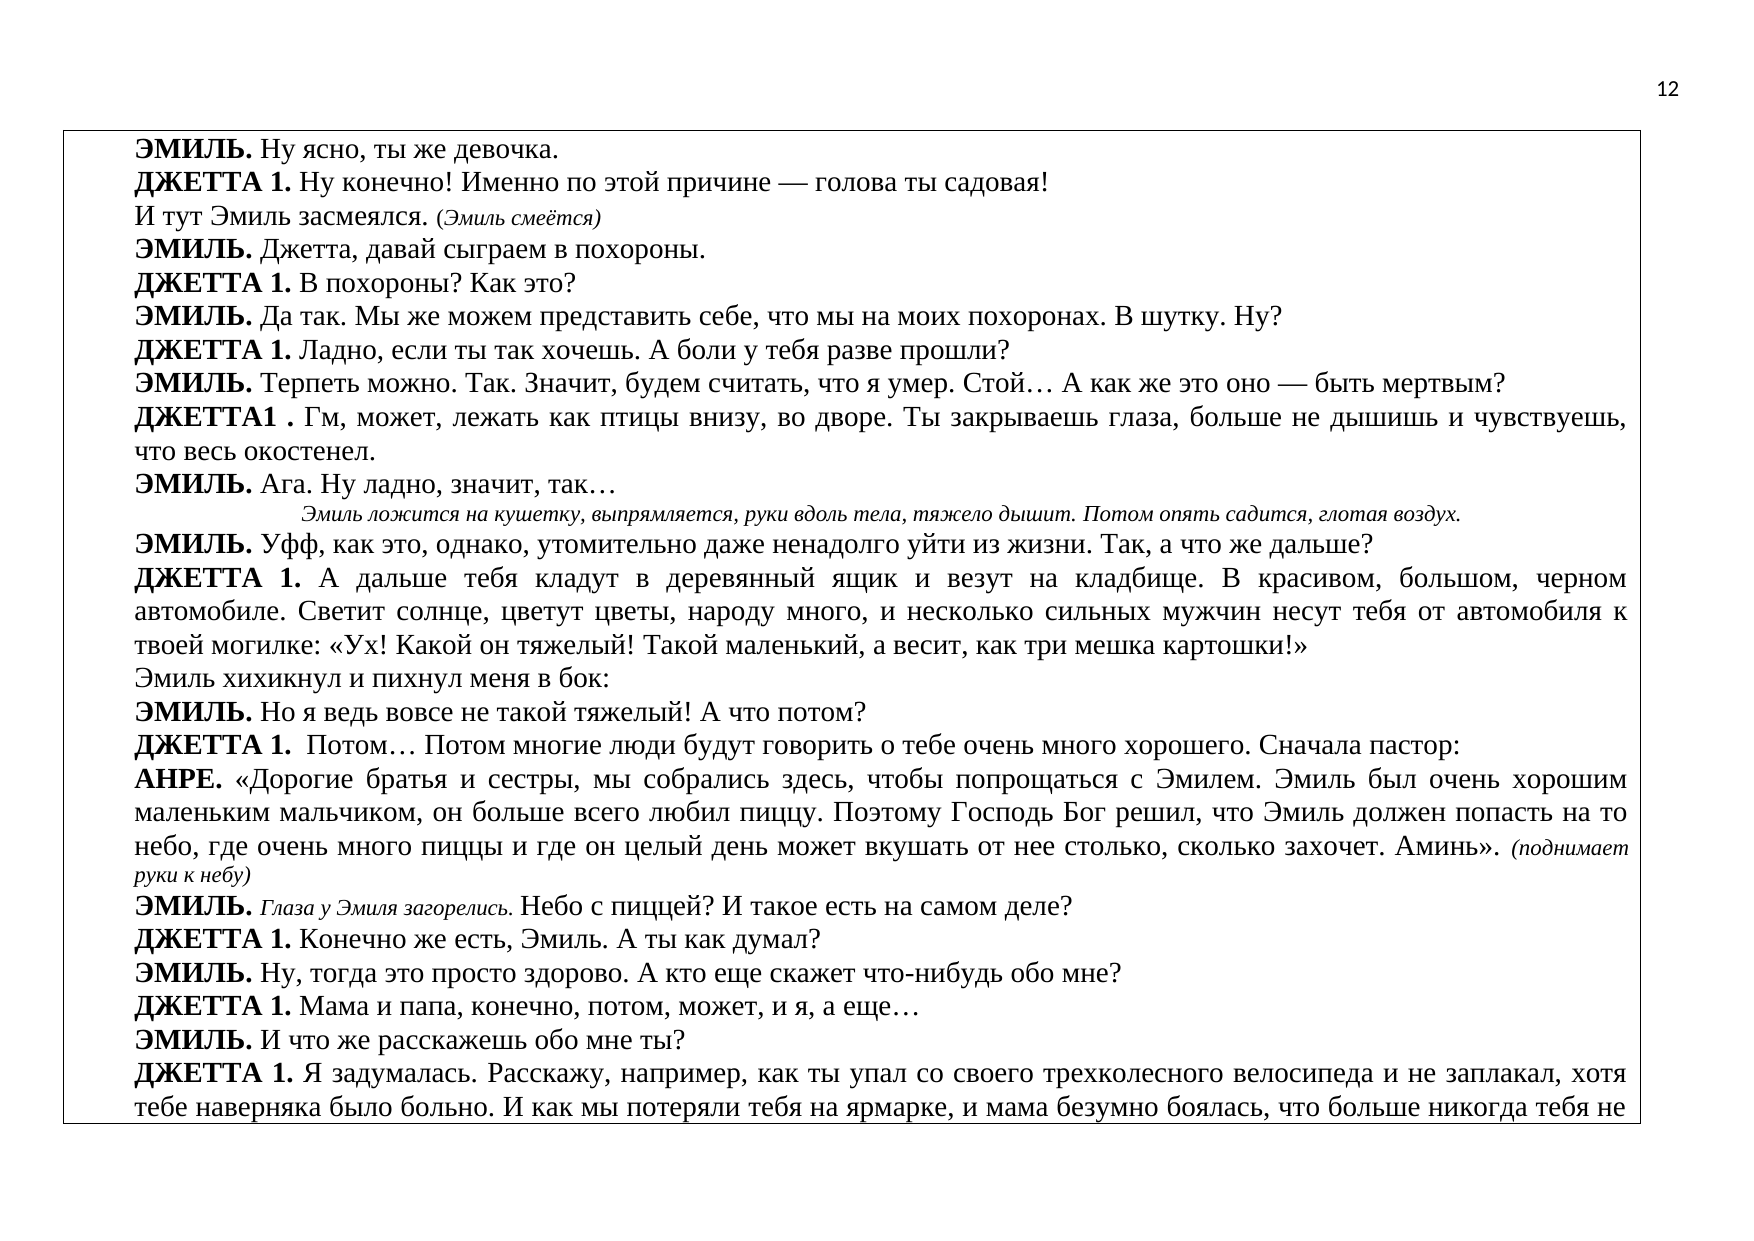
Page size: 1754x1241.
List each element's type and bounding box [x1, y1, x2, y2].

table_cell [64, 131, 1640, 1123]
